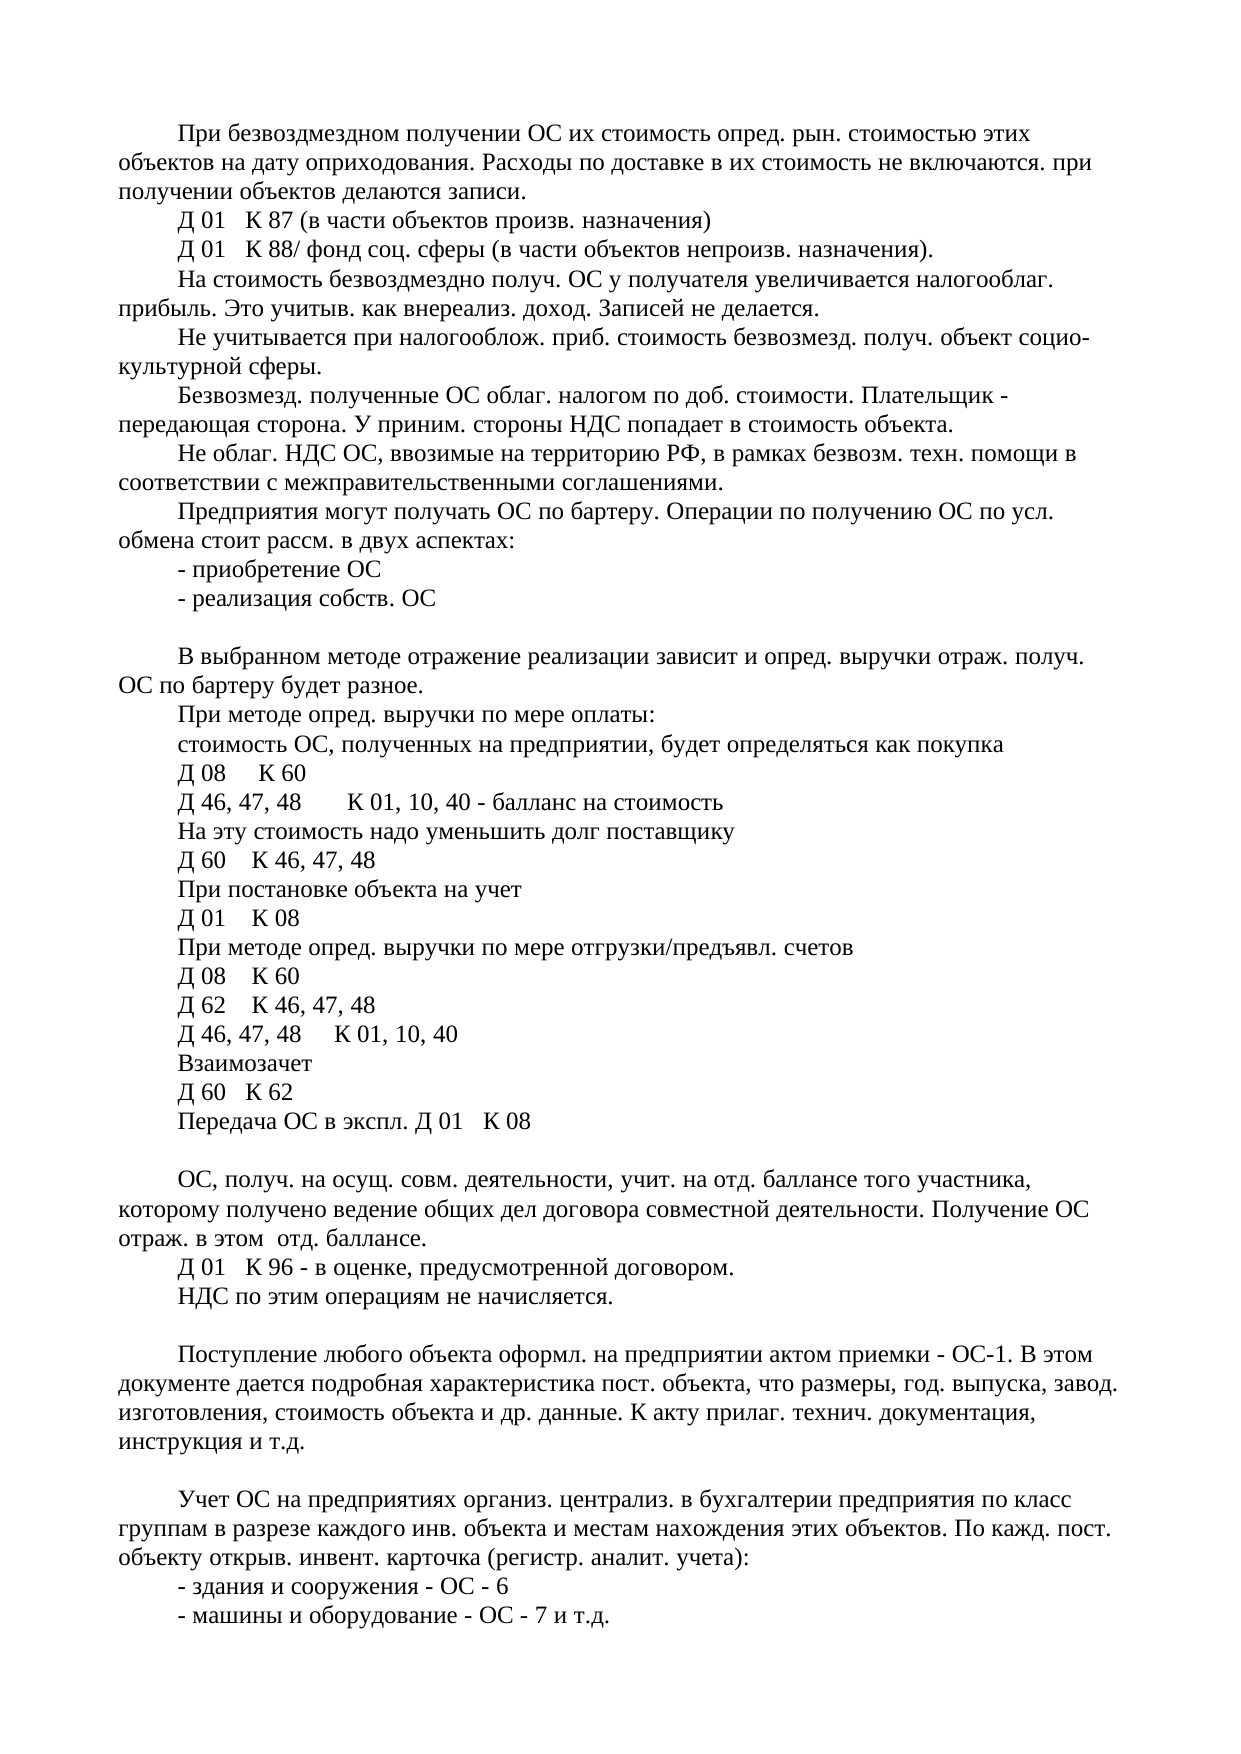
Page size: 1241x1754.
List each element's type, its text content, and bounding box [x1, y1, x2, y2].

text При постановке объекта на учет [118, 874, 1122, 903]
text Д 01 К 08 [118, 903, 1122, 932]
text Д 62 К 46, 47, 48 [118, 990, 1122, 1019]
text Д 08 К 60 [118, 757, 1122, 787]
text Безвозмезд. полученные ОС облаг. налогом по доб. стоимости. Плательщик - передающая сторона. У приним. стороны НДС попадает в стоимость объекта. [118, 380, 1122, 438]
text Предприятия могут получать ОС по бартеру. Операции по получению ОС по усл. обмена стоит рассм. в двух аспектах: [118, 496, 1122, 554]
text Д 01 К 88/ фонд соц. сферы (в части объектов непроизв. назначения). [118, 234, 1122, 263]
text Д 46, 47, 48 К 01, 10, 40 [118, 1019, 1122, 1048]
text Взаимозачет [118, 1048, 1122, 1077]
text Д 01 К 87 (в части объектов произв. назначения) [118, 205, 1122, 234]
text При методе опред. выручки по мере оплаты: [118, 699, 1122, 728]
text Поступление любого объекта оформл. на предприятии актом приемки - ОС-1. В этом документе дается подробная характеристика пост. объекта, что размеры, год. выпуска, завод. изготовления, стоимость объекта и др. данные. К акту прилаг. технич. документация, инструкция и т.д. [118, 1339, 1122, 1455]
text В выбранном методе отражение реализации зависит и опред. выручки отраж. получ. ОС по бартеру будет разное. [118, 641, 1122, 699]
text Д 08 К 60 [118, 961, 1122, 990]
text Д 60 К 46, 47, 48 [118, 845, 1122, 874]
text Передача ОС в экспл. Д 01 К 08 [118, 1106, 1122, 1135]
text Д 46, 47, 48 К 01, 10, 40 - балланс на стоимость [118, 787, 1122, 816]
text ОС, получ. на осущ. совм. деятельности, учит. на отд. баллансе того участника, которому получено ведение общих дел договора совместной деятельности. Получение ОС отраж. в этом отд. баллансе. [118, 1164, 1122, 1252]
text На эту стоимость надо уменьшить долг поставщику [118, 816, 1122, 845]
text Д 60 К 62 [118, 1077, 1122, 1106]
text стоимость ОС, полученных на предприятии, будет определяться как покупка [118, 728, 1122, 757]
text При безвоздмездном получении ОС их стоимость опред. рын. стоимостью этих объектов на дату оприходования. Расходы по доставке в их стоимость не включаются. при получении объектов делаются записи. [118, 118, 1122, 205]
text Не учитывается при налогооблож. приб. стоимость безвозмезд. получ. объект социо-культурной сферы. [118, 322, 1122, 380]
text Не облаг. НДС ОС, ввозимые на территорию РФ, в рамках безвозм. техн. помощи в соответствии с межправительственными соглашениями. [118, 438, 1122, 496]
text На стоимость безвоздмездно получ. ОС у получателя увеличивается налогооблаг. прибыль. Это учитыв. как внереализ. доход. Записей не делается. [118, 263, 1122, 322]
text - приобретение ОС [118, 554, 1122, 583]
text Учет ОС на предприятиях организ. централиз. в бухгалтерии предприятия по класс группам в разрезе каждого инв. объекта и местам нахождения этих объектов. По кажд. пост. объекту открыв. инвент. карточка (регистр. аналит. учета): [118, 1484, 1122, 1571]
text - здания и сооружения - ОС - 6 [118, 1571, 1122, 1600]
text При методе опред. выручки по мере отгрузки/предъявл. счетов [118, 932, 1122, 961]
text - реализация собств. ОС [118, 583, 1122, 612]
text - машины и оборудование - ОС - 7 и т.д. [118, 1600, 1122, 1629]
text Д 01 К 96 - в оценке, предусмотренной договором. [118, 1252, 1122, 1281]
text НДС по этим операциям не начисляется. [118, 1281, 1122, 1310]
